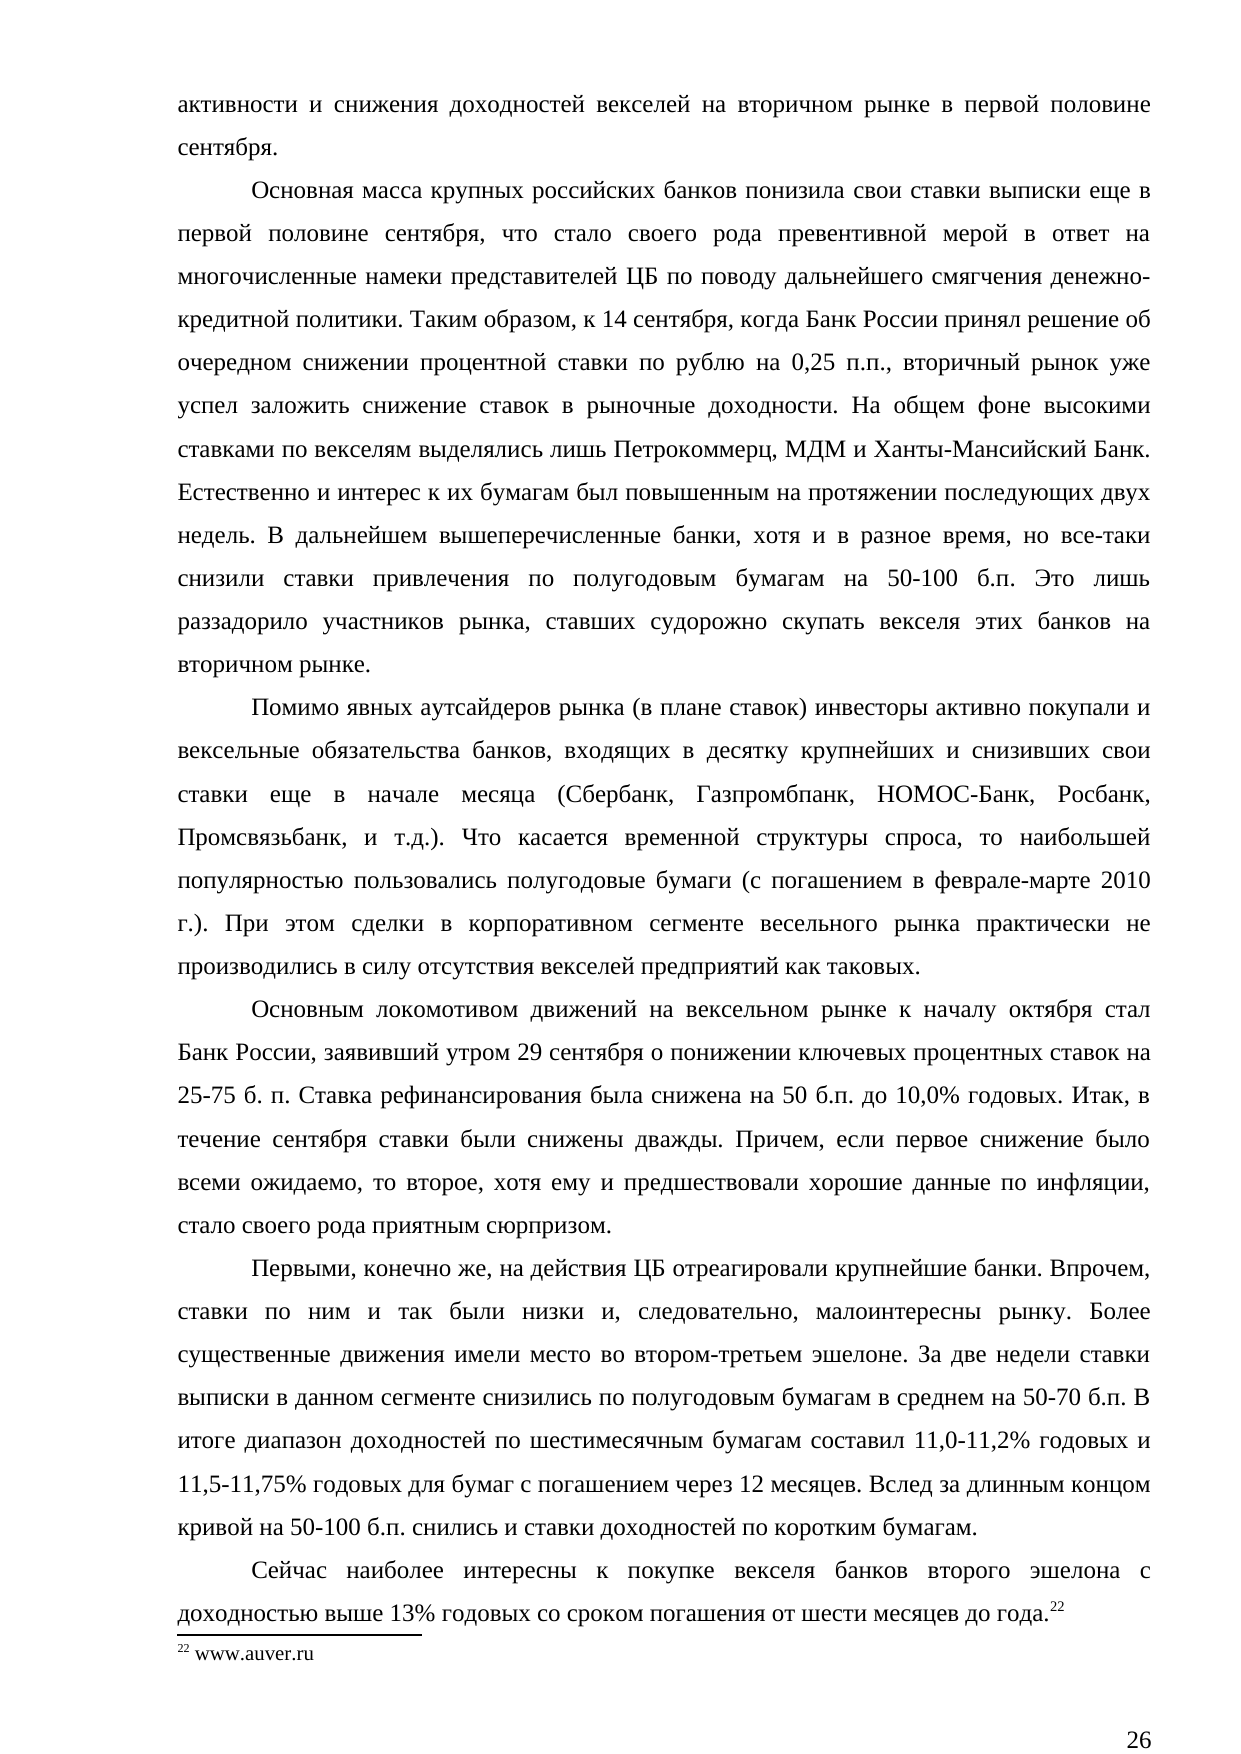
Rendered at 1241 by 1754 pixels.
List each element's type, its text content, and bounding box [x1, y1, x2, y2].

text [177, 89, 1152, 161]
text Первыми, конечно же, на действия ЦБ отреагировали крупнейшие банки. Впрочем, ставки по ним и так были низки и, следовательно, малоинтересны рынку. Более существенные движения имели место во втором-третьем эшелоне. За две недели ставки выписки в данном сегменте снизились по полугодовым бумагам в среднем на 50-70 б.п. В итоге диапазон доходностей по шестимесячным бумагам составил 11,0-11,2% годовых и 11,5-11,75% годовых для бумаг с погашением через 12 месяцев. Вслед за длинным концом кривой на 50-100 б.п. снились и ставки доходностей по коротким бумагам. [177, 1253, 1152, 1541]
text Основная масса крупных российских банков понизила свои ставки выписки еще в первой половине сентября, что стало своего рода превентивной мерой в ответ на многочисленные намеки представителей ЦБ по поводу дальнейшего смягчения денежно-кредитной политики. Таким образом, к 14 сентября, когда Банк России принял решение об очередном снижении процентной ставки по рублю на 0,25 п.п., вторичный рынок уже успел заложить снижение ставок в рыночные доходности. На общем фоне высокими ставками по векселям выделялись лишь Петрокоммерц, МДМ и Ханты-Мансийский Банк. Естественно и интерес к их бумагам был повышенным на протяжении последующих двух недель. В дальнейшем вышеперечисленные банки, хотя и в разное время, но все-таки снизили ставки привлечения по полугодовым бумагам на 50-100 б.п. Это лишь раззадорило участников рынка, ставших судорожно скупать векселя этих банков на вторичном рынке. [177, 175, 1152, 678]
text Сейчас наиболее интересны к покупке векселя банков второго эшелона с доходностью выше 13% годовых со сроком погашения от шести месяцев до года. [177, 1555, 1152, 1627]
text Помимо явных аутсайдеров рынка (в плане ставок) инвесторы активно покупали и вексельные обязательства банков, входящих в десятку крупнейших и снизивших свои ставки еще в начале месяца (Сбербанк, Газпромбпанк, НОМОС-Банк, Росбанк, Промсвязьбанк, и т.д.). Что касается временной структуры спроса, то наибольшей популярностью пользовались полугодовые бумаги (с погашением в феврале-марте .). При этом сделки в корпоративном сегменте весельного рынка практически не производились в силу отсутствия векселей предприятий как таковых. [177, 692, 1152, 980]
text Основным локомотивом движений на вексельном рынке к началу октября стал Банк России, заявивший утром 29 сентября о понижении ключевых процентных ставок на 25-75 б. п. Ставка рефинансирования была снижена на 50 б.п. до 10,0% годовых. Итак, в течение сентября ставки были снижены дважды. Причем, если первое снижение было всеми ожидаемо, то второе, хотя ему и предшествовали хорошие данные по инфляции, стало своего рода приятным сюрпризом. [177, 994, 1152, 1239]
